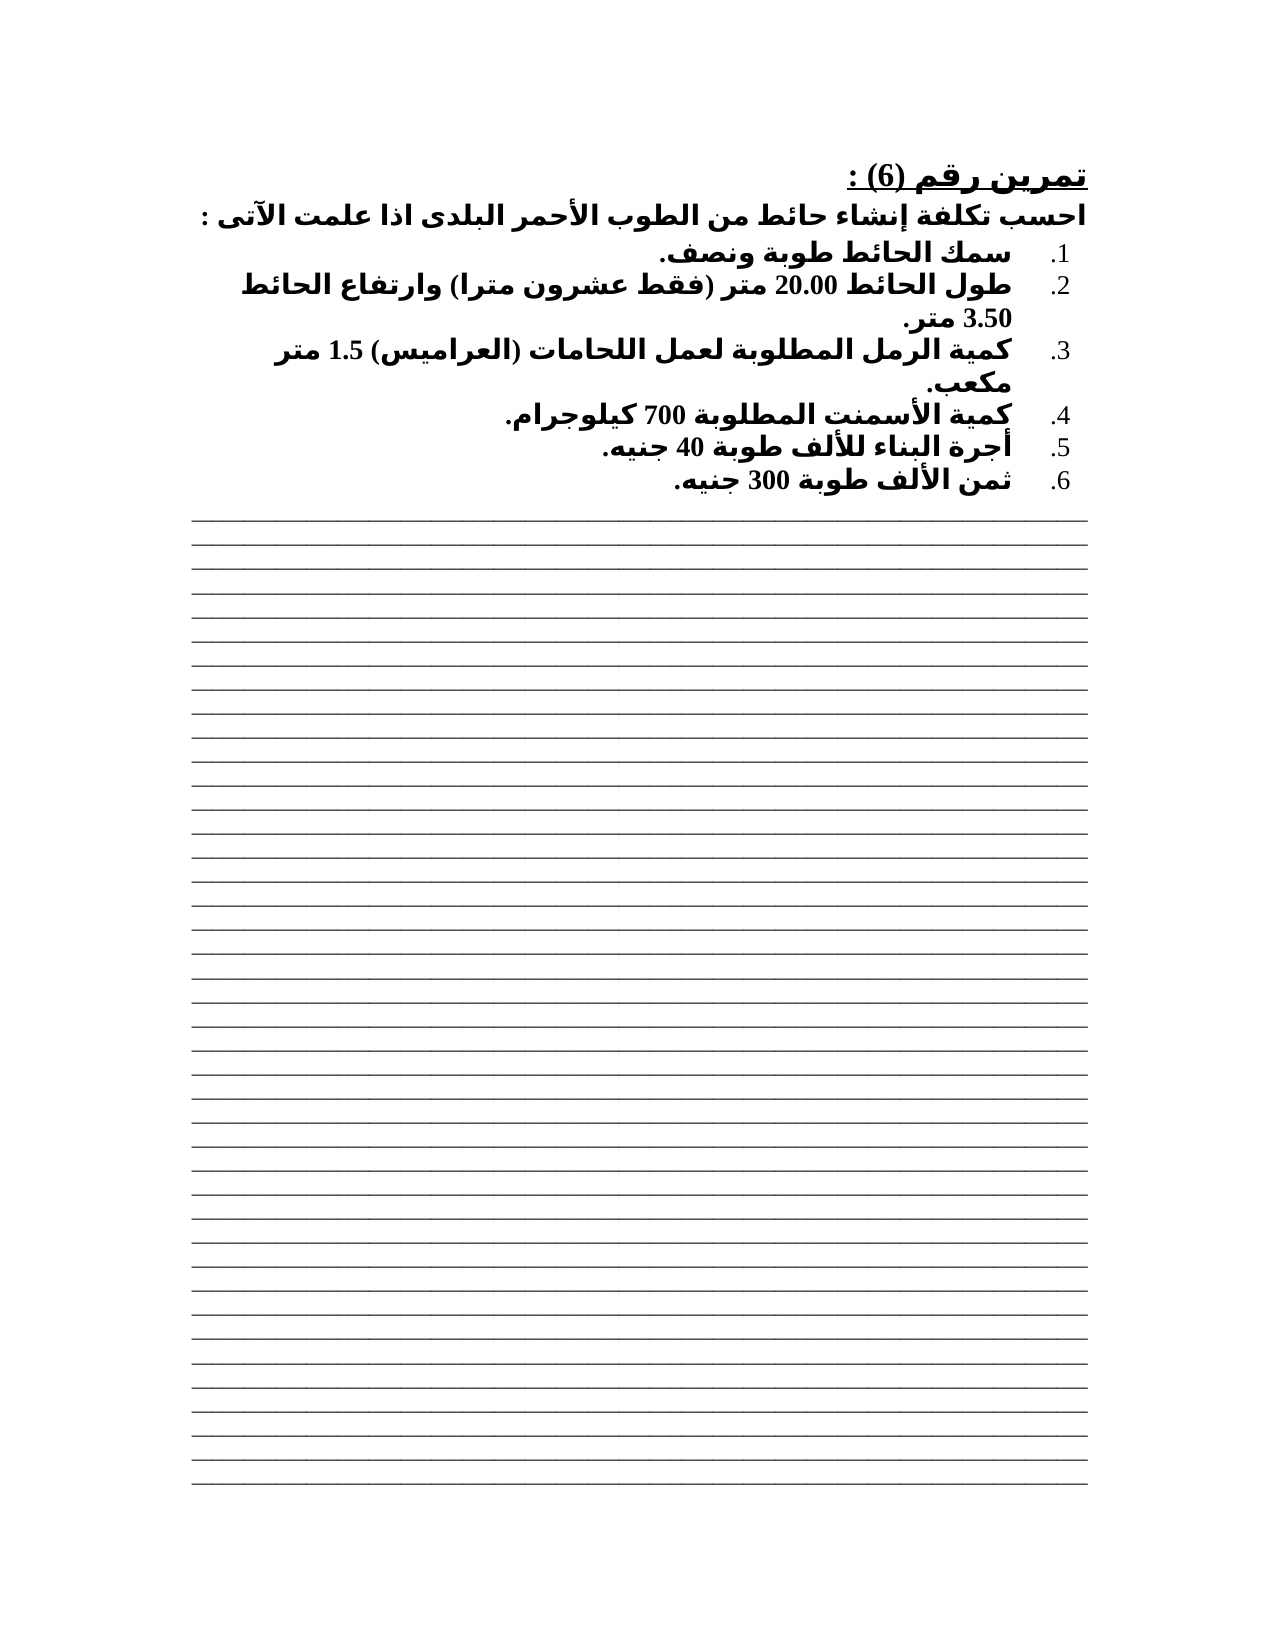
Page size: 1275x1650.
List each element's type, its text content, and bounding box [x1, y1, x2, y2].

list كمية الرمل المطلوبة لعمل اللحامات (العراميس) 1.5 متر مكعب. [187, 343, 1050, 408]
list أجرة البناء للألف طوبة 40 جنيه. [187, 451, 1050, 483]
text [187, 526, 1087, 1488]
text تمرين رقم (6) : [187, 155, 1087, 193]
list طول الحائط 20.00 متر (فقط عشرون مترا) وارتفاع الحائط 3.50 متر. [187, 273, 1050, 338]
list كمية الأسمنت المطلوبة 700 كيلوجرام. [187, 413, 1050, 446]
text احسب تكلفة إنشاء حائط من الطوب الأحمر البلدى اذا علمت الآتى : [187, 198, 1087, 231]
list ثمن الألف طوبة 300 جنيه. [187, 488, 1050, 521]
list سمك الحائط طوبة ونصف. [187, 236, 1050, 268]
